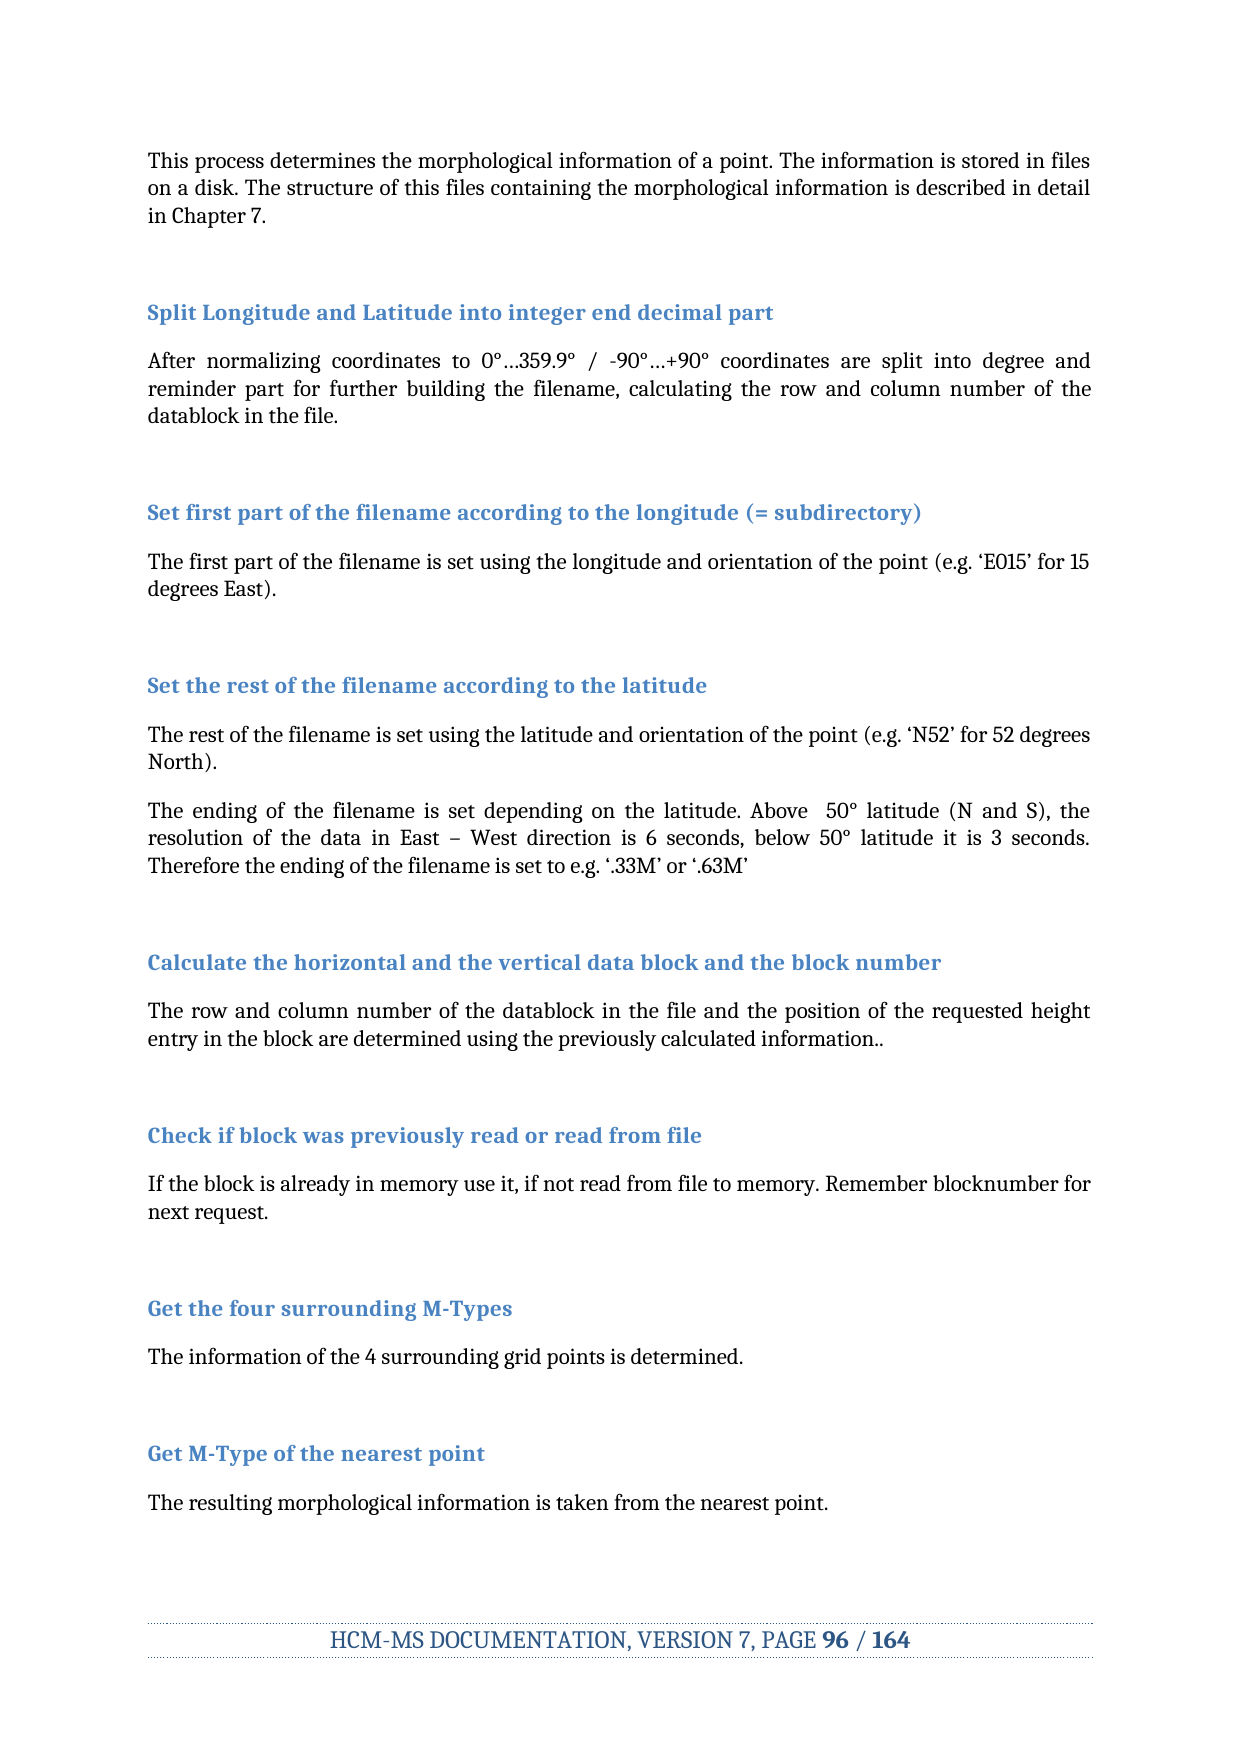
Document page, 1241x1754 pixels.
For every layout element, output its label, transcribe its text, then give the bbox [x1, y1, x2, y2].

text The information of the 4 surrounding grid points is determined. [148, 1344, 1093, 1370]
text @’15This process determines the morphological information of a point. The information is stored in files on a disk. The structure of this files containing the morphological information is described in detail in Chapter 7. [148, 148, 1093, 229]
text Split Longitude and Latitude into integer end decimal part [148, 300, 1093, 326]
text The row and column number of the datablock in the file and the position of the requested height entry in the block are determined using the previously calculated information.. [148, 998, 1093, 1052]
text The rest of the filename is set using the latitude and orientation of the point (e.g. ‘N52’ for 52 degrees North). [148, 722, 1093, 776]
text Check if block was previously read or read from file [148, 1123, 1093, 1149]
text The resulting morphological information is taken from the nearest point. [148, 1489, 1093, 1516]
text Set first part of the filename according to the longitude (= subdirectory) [148, 500, 1093, 527]
text The ending of the filename is set depending on the latitude. Above 50° latitude (N and S), the resolution of the data in East – West direction is 6 seconds, below 50° latitude it is 3 seconds. Therefore the ending of the filename is set to e.g. ‘.33M’ or ‘.63M’ [148, 798, 1093, 879]
text Get the four surrounding M-Types [148, 1296, 1093, 1322]
text If the block is already in memory use it, if not read from file to memory. Remember blocknumber for next request. [148, 1171, 1093, 1225]
text After normalizing coordinates to 0°…359.9° / -90°…+90° coordinates are split into degree and reminder part for further building the filename, calculating the row and column number of the datablock in the file. [148, 348, 1093, 430]
text Get M-Type of the nearest point [148, 1441, 1093, 1467]
text Calculate the horizontal and the vertical data block and the block number [148, 950, 1093, 976]
text The first part of the filename is set using the longitude and orientation of the point (e.g. ‘E015’ for 15 degrees East). [148, 549, 1093, 603]
text Set the rest of the filename according to the latitude [148, 673, 1093, 699]
